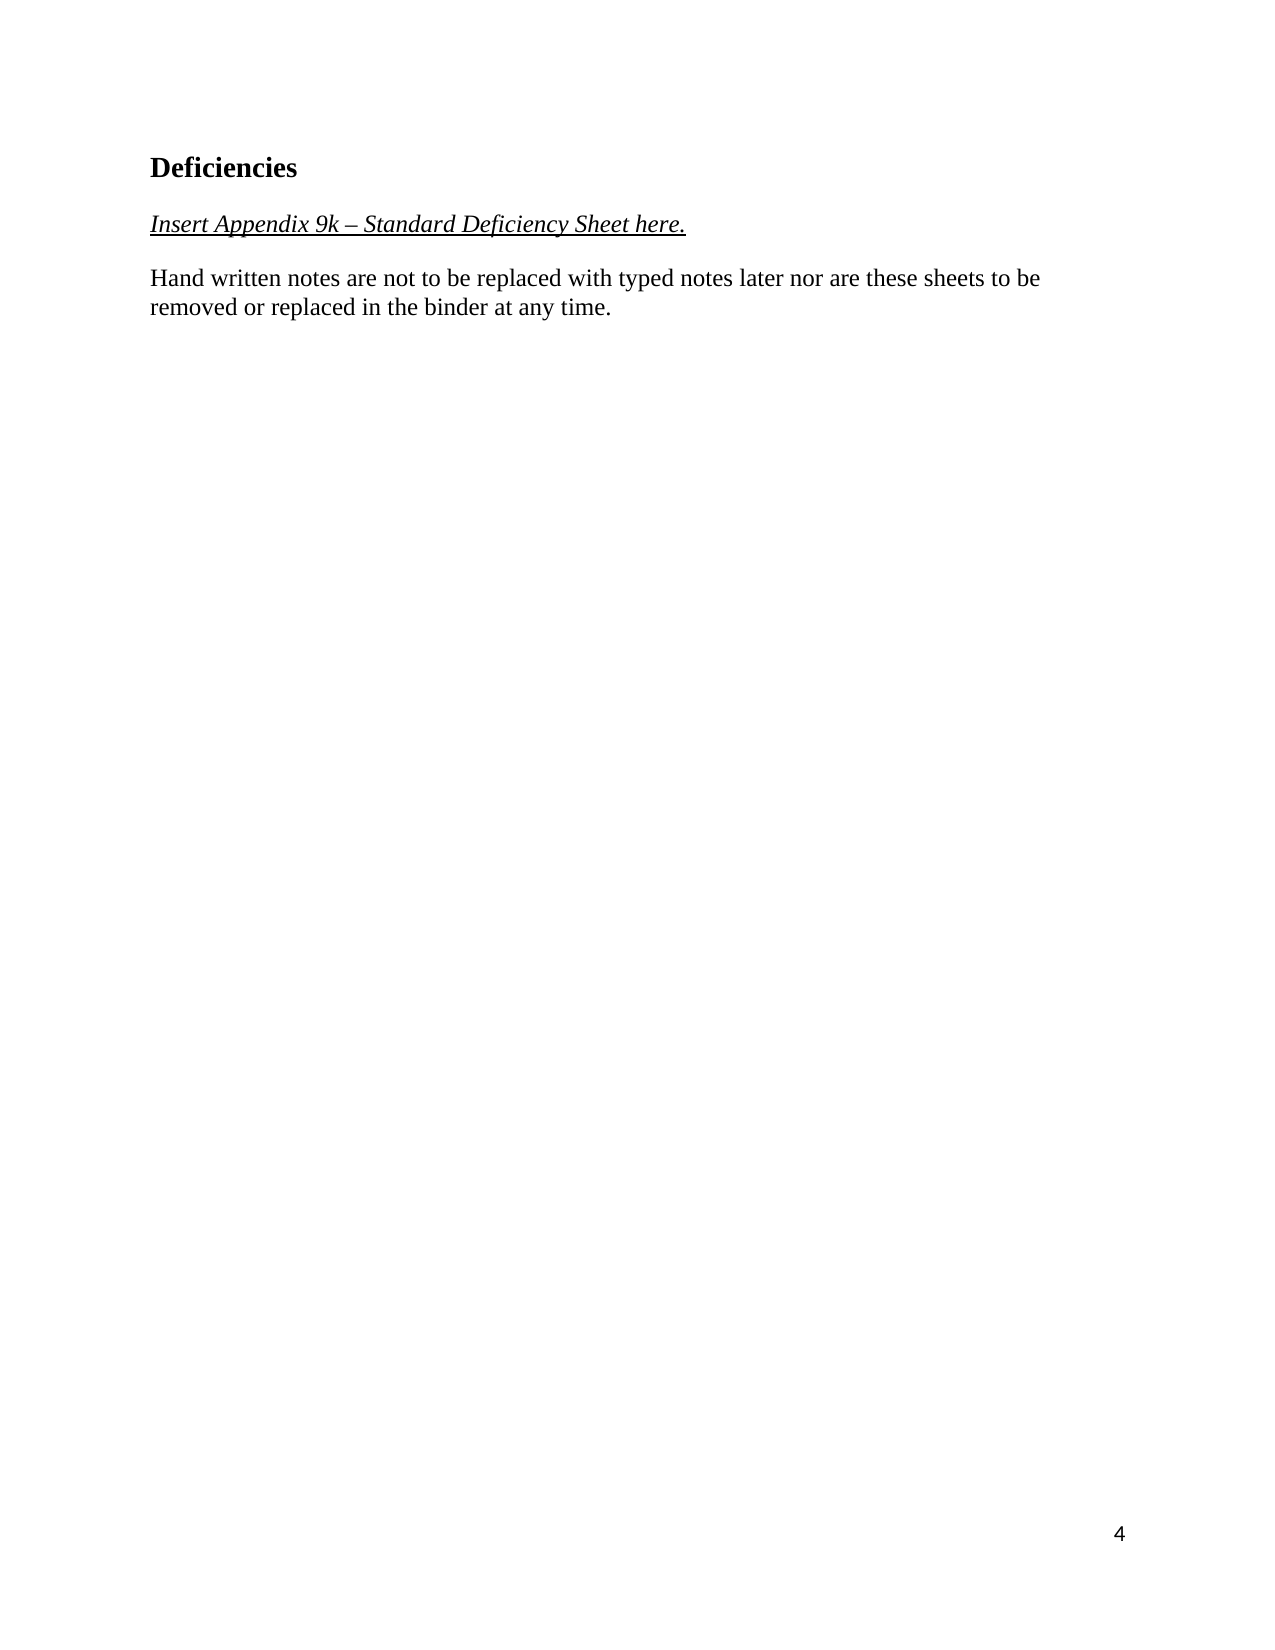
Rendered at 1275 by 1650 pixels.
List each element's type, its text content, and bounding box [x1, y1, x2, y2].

text Hand written notes are not to be replaced with typed notes later nor are these sheets to be removed or replaced in the binder at any time. [150, 263, 1125, 321]
text Insert Appendix 9k – Standard Deficiency Sheet here. [150, 209, 1125, 238]
text Deficiencies [150, 150, 1125, 183]
